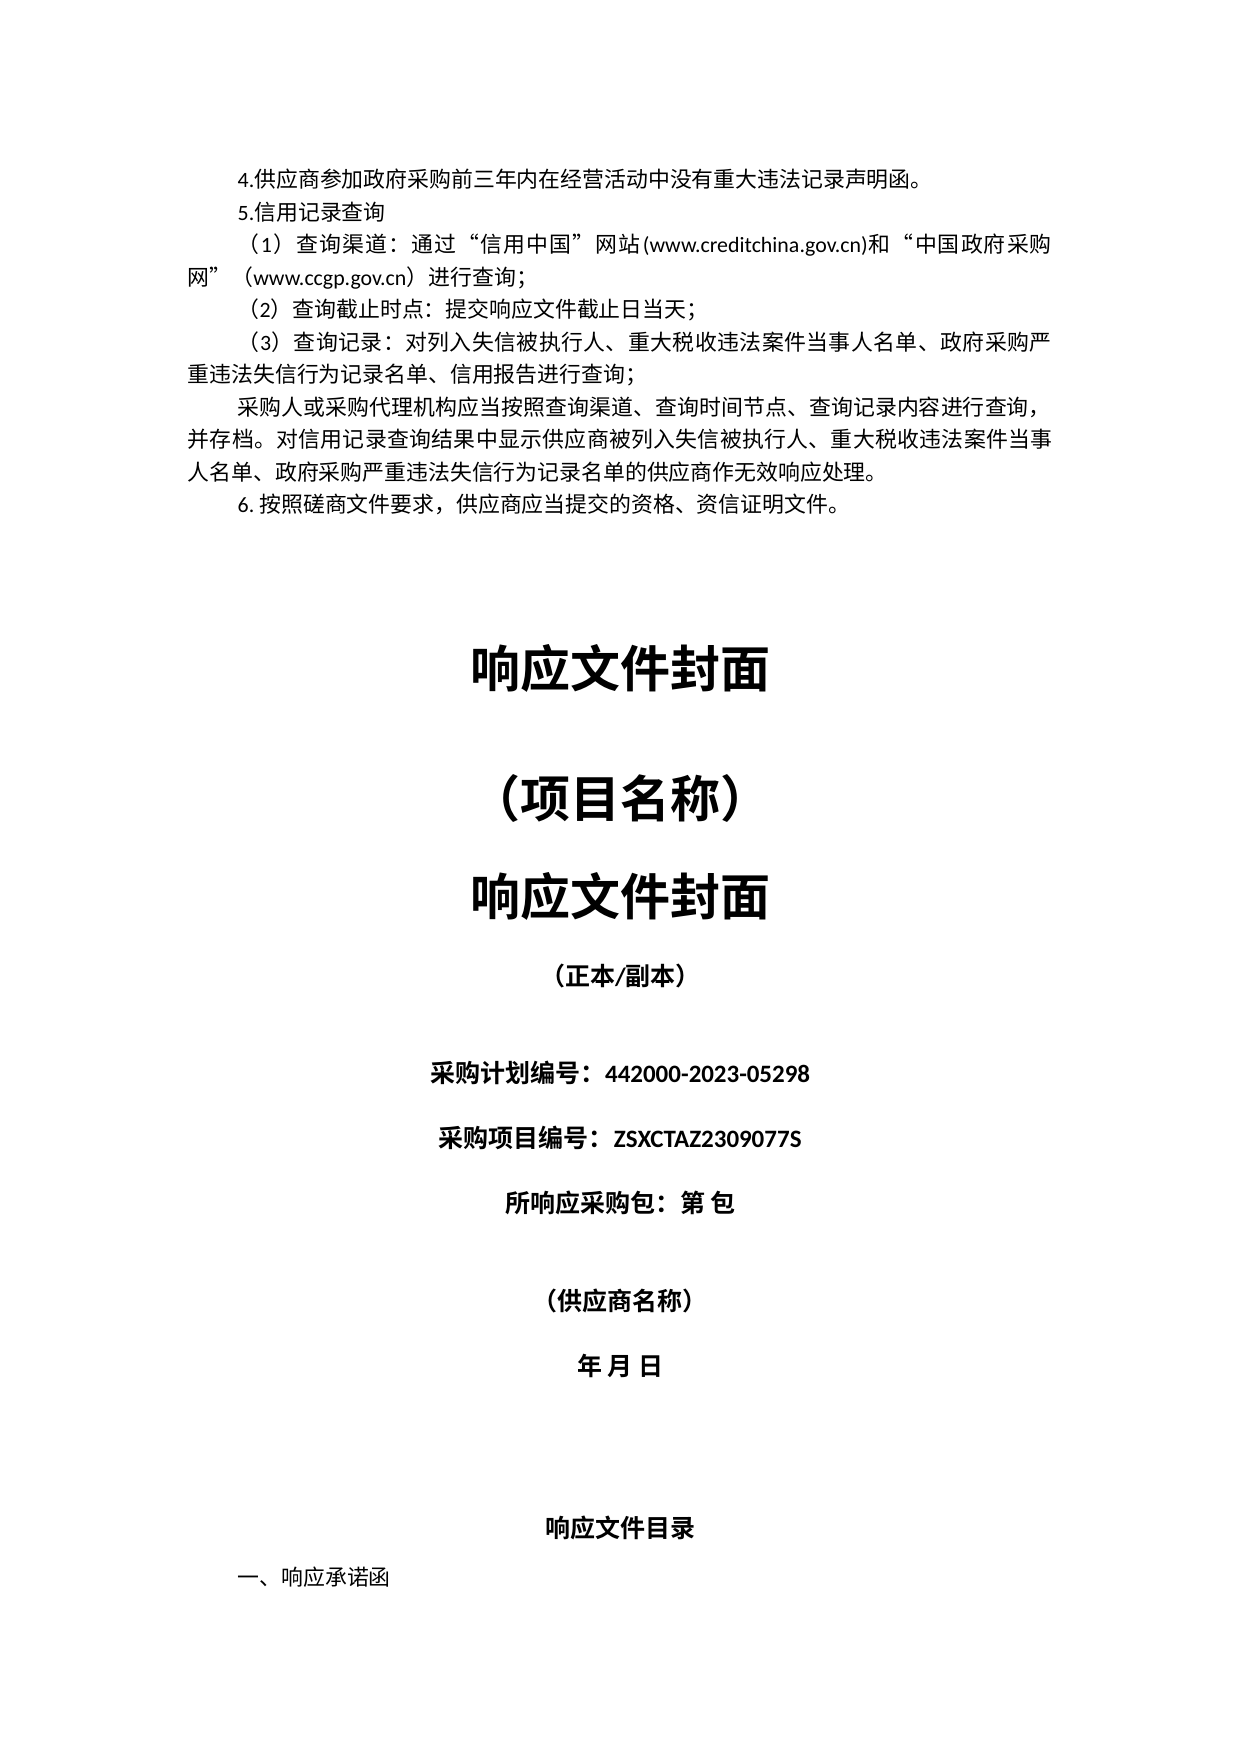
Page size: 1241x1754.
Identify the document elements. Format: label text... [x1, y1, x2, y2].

text 4.供应商参加政府采购前三年内在经营活动中没有重大违法记录声明函。 [187, 162, 1053, 194]
text 响应文件目录 [187, 1494, 1053, 1559]
text 响应文件封面 [187, 617, 1053, 714]
text 采购人或采购代理机构应当按照查询渠道、查询时间节点、查询记录内容进行查询，并存档。对信用记录查询结果中显示供应商被列入失信被执行人、重大税收违法案件当事人名单、政府采购严重违法失信行为记录名单的供应商作无效响应处理。 [187, 389, 1053, 487]
text 采购计划编号：442000-2023-05298 [187, 1039, 1053, 1104]
text 采购项目编号：ZSXCTAZ2309077S [187, 1104, 1053, 1169]
text 6. 按照磋商文件要求，供应商应当提交的资格、资信证明文件。 [187, 487, 1053, 519]
text （正本/副本） [187, 942, 1053, 1007]
text （3）查询记录：对列入失信被执行人、重大税收违法案件当事人名单、政府采购严重违法失信行为记录名单、信用报告进行查询； [187, 324, 1053, 389]
text 所响应采购包：第 包 [187, 1169, 1053, 1234]
text （项目名称） [187, 747, 1053, 844]
text （2）查询截止时点：提交响应文件截止日当天； [187, 292, 1053, 324]
text 响应文件封面 [187, 844, 1053, 942]
text 一、响应承诺函 [187, 1559, 1053, 1592]
text 5.信用记录查询 [187, 194, 1053, 227]
text 年 月 日 [187, 1332, 1053, 1397]
text （1）查询渠道：通过“信用中国”网站(www.creditchina.gov.cn)和“中国政府采购网”（www.ccgp.gov.cn）进行查询； [187, 227, 1053, 292]
text （供应商名称） [187, 1267, 1053, 1332]
